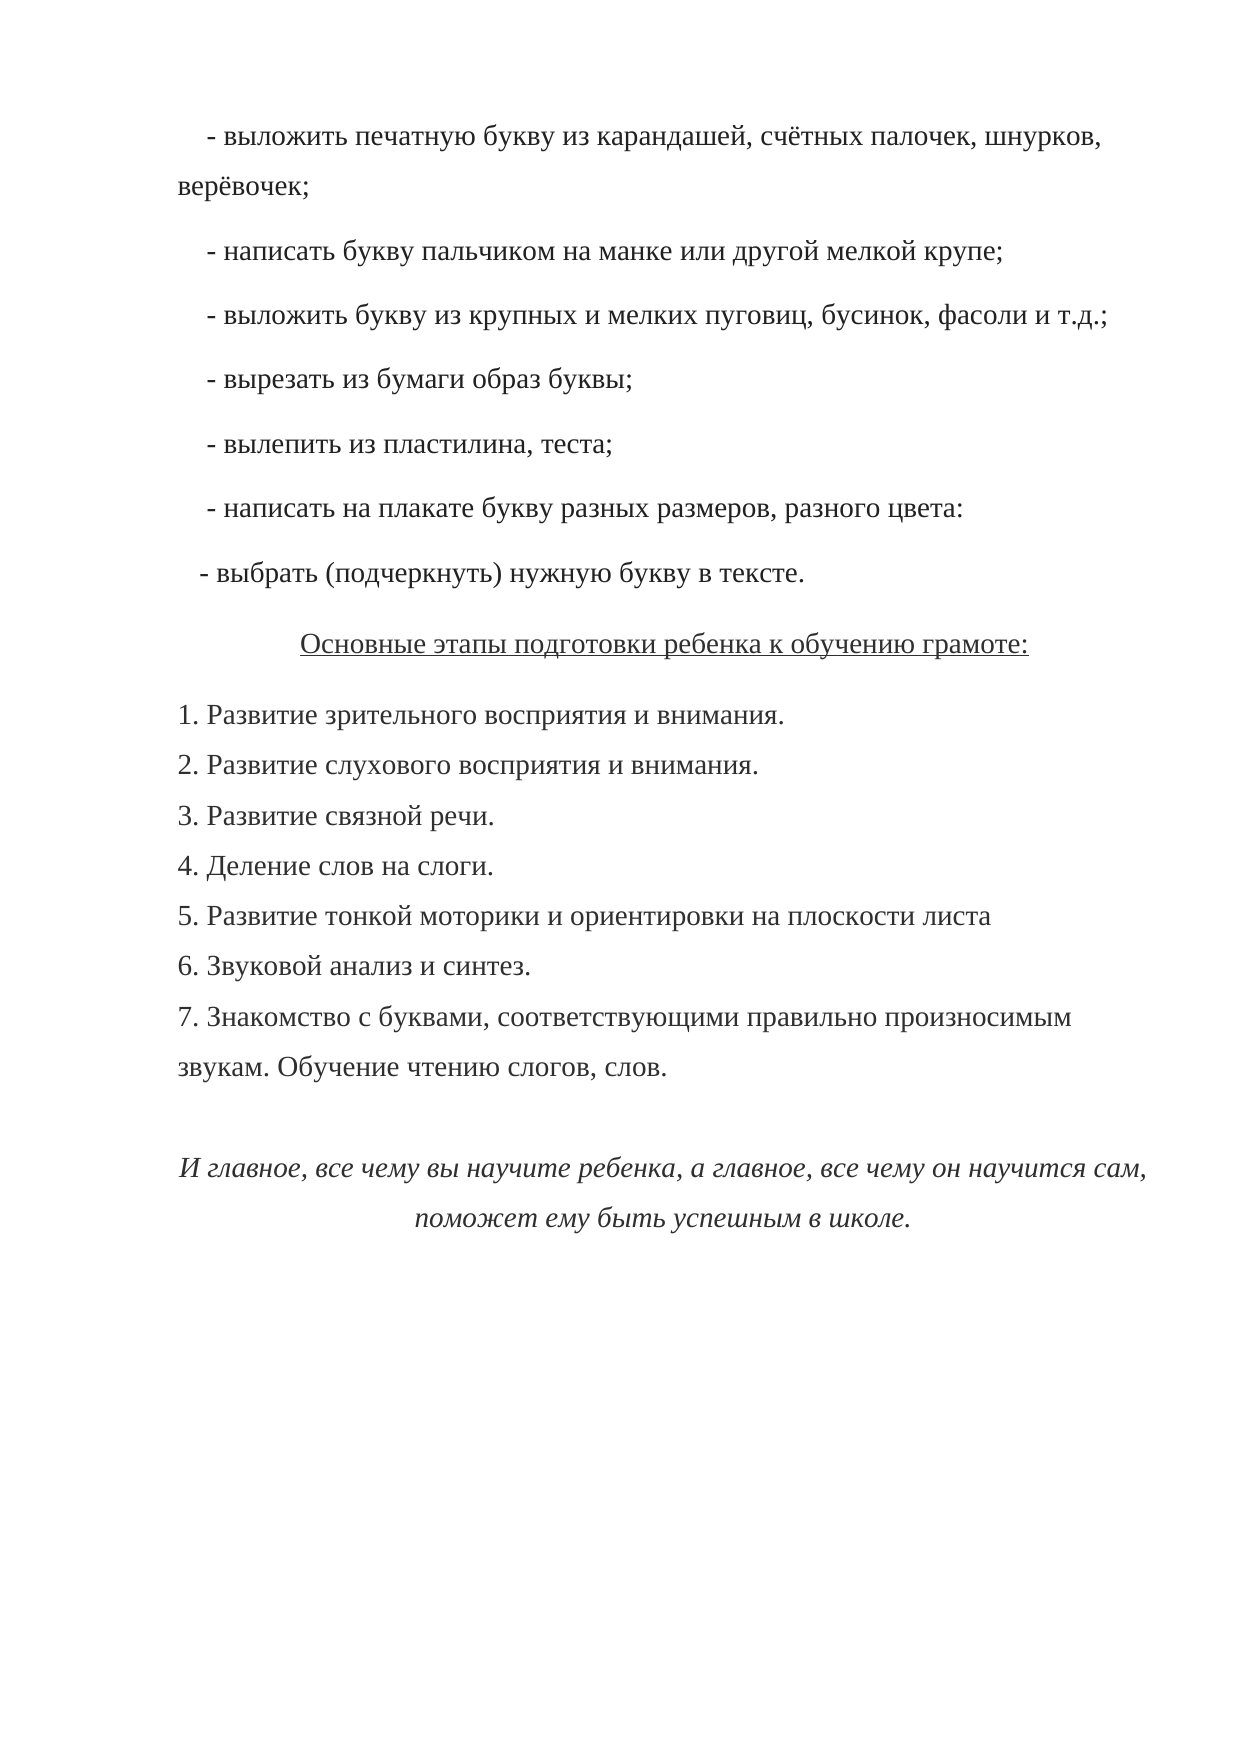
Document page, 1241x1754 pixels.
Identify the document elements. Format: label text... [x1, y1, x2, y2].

text 5. Развитие тонкой моторики и ориентировки на плоскости листа [177, 898, 1152, 932]
text 6. Звуковой анализ и синтез. [177, 948, 1152, 982]
text 3. Развитие связной речи. [177, 798, 1152, 831]
text - вылепить из пластилина, теста; [177, 426, 1152, 459]
text 1. Развитие зрительного восприятия и внимания. [177, 697, 1152, 731]
text 7. Знакомство с буквами, соответствующими правильно произносимым звукам. Обучение чтению слогов, слов. [177, 999, 1152, 1083]
text - выложить букву из крупных и мелких пуговиц, бусинок, фасоли и т.д.; [177, 297, 1152, 331]
text - выложить печатную букву из карандашей, счётных палочек, шнурков, верёвочек; [177, 118, 1152, 202]
text - выбрать (подчеркнуть) нужную букву в тексте. [177, 555, 1152, 588]
text Основные этапы подготовки ребенка к обучению грамоте: [177, 626, 1152, 659]
text 2. Развитие слухового восприятия и внимания. [177, 747, 1152, 781]
text - написать на плакате букву разных размеров, разного цвета: [177, 490, 1152, 524]
text 4. Деление слов на слоги. [177, 848, 1152, 881]
text - вырезать из бумаги образ буквы; [177, 362, 1152, 395]
text И главное, все чему вы научите ребенка, а главное, все чему он научится сам, поможет ему быть успешным в школе. [177, 1150, 1152, 1234]
text - написать букву пальчиком на манке или другой мелкой крупе; [177, 233, 1152, 266]
